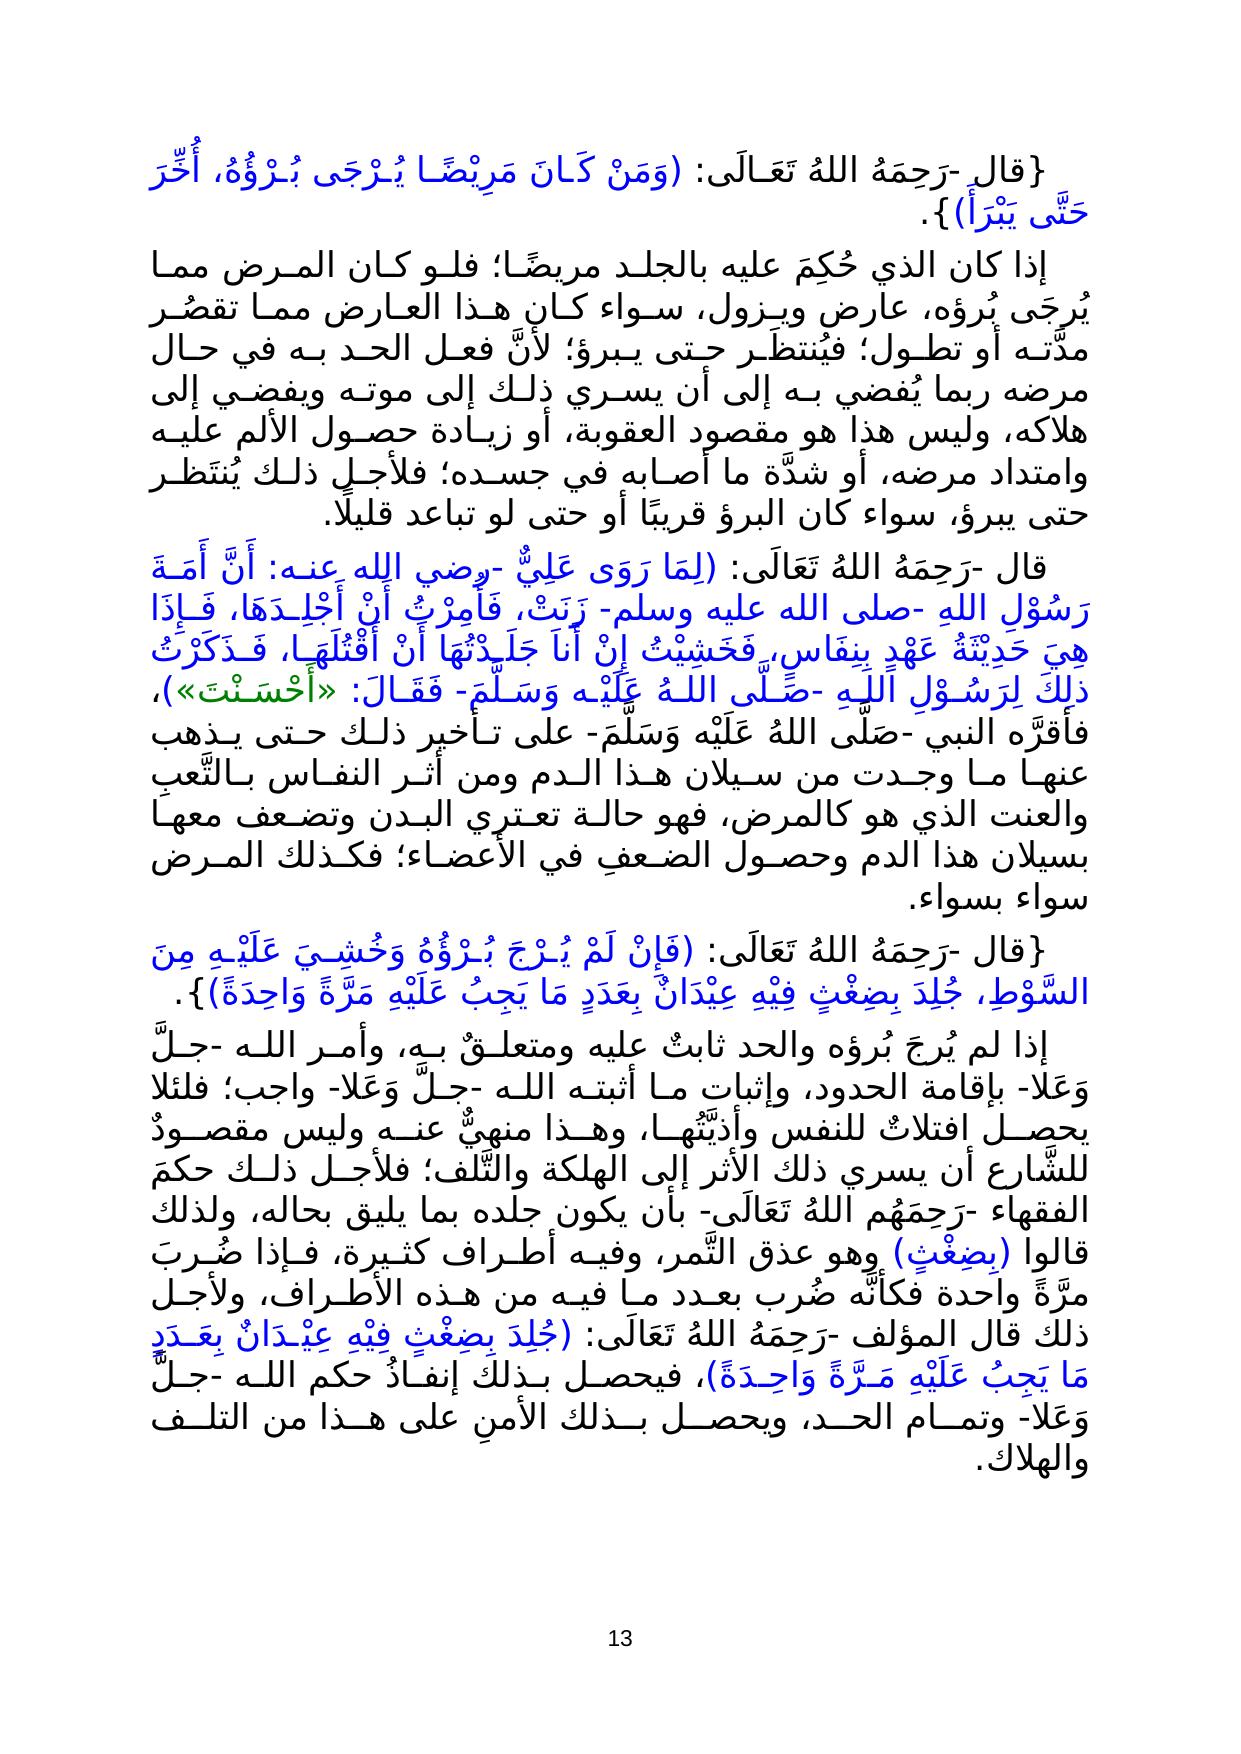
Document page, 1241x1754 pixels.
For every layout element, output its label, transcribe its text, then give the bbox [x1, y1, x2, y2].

text إذا كان الذي حُكِمَ عليه بالجلد مريضًا؛ فلو كان المرض مما يُرجَى بُرؤه، عارض ويزول، سواء كان هذا العارض مما تقصُر مدَّته أو تطول؛ فيُنتظَر حتى يبرؤ؛ لأنَّ فعل الحد به في حال مرضه ربما يُفضي به إلى أن يسري ذلك إلى موته ويفضي إلى هلاكه، وليس هذا هو مقصود العقوبة، أو زيادة حصول الألم عليه وامتداد مرضه، أو شدَّة ما أصابه في جسده؛ فلأجل ذلك يُنتَظر حتى يبرؤ، سواء كان البرؤ قريبًا أو حتى لو تباعد قليلًا. [150, 245, 1090, 534]
text قال -رَحِمَهُ اللهُ تَعَالَى: (لِمَا رَوَى عَلِيٌّ -رضي الله عنه: أَنَّ أَمَةَ رَسُوْلِ اللهِ -صلى الله عليه وسلم- زَنَتْ، فَأُمِرْتُ أَنْ أَجْلِدَهَا، فَإِذَا هِيَ حَدِيْثَةُ عَهْدٍ بِنِفَاسٍ، فَخَشِيْتُ إِنْ أَناَ جَلَدْتُهَا أَنْ أَقْتُلَهَا، فَذَكَرْتُ ذلِكَ لِرَسُوْلِ اللهِ -صَلَّى اللهُ عَلَيْه وَسَلَّمَ- فَقَالَ: «أَحْسَنْتَ»)، فأقرَّه النبي -صَلَّى اللهُ عَلَيْه وَسَلَّمَ- على تأخير ذلك حتى يذهب عنها ما وجدت من سيلان هذا الدم ومن أثر النفاس بالتَّعبِ والعنت الذي هو كالمرض، فهو حالة تعتري البدن وتضعف معها بسيلان هذا الدم وحصول الضعفِ في الأعضاء؛ فكذلك المرض سواء بسواء. [150, 546, 1090, 917]
text {قال -رَحِمَهُ اللهُ تَعَالَى: (وَمَنْ كَانَ مَرِيْضًا يُرْجَى بُرْؤُهُ، أُخِّرَ حَتَّى يَبْرَأَ)}. [150, 150, 1090, 232]
text إذا لم يُرجَ بُرؤه والحد ثابتٌ عليه ومتعلقٌ به، وأمر الله -جلَّ وَعَلا- بإقامة الحدود، وإثبات ما أثبته الله -جلَّ وَعَلا- واجب؛ فلئلا يحصل افتلاتٌ للنفس وأذيَّتُها، وهذا منهيٌّ عنه وليس مقصودٌ للشَّارع أن يسري ذلك الأثر إلى الهلكة والتَّلف؛ فلأجل ذلك حكمَ الفقهاء -رَحِمَهُم اللهُ تَعَالَى- بأن يكون جلده بما يليق بحاله، ولذلك قالوا (بِضِغْثٍ) وهو عذق التَّمر، وفيه أطراف كثيرة، فإذا ضُربَ مرَّةً واحدة فكأنَّه ضُرب بعدد ما فيه من هذه الأطراف، ولأجل ذلك قال المؤلف -رَحِمَهُ اللهُ تَعَالَى: (جُلِدَ بِضِغْثٍ فِيْهِ عِيْدَانٌ بِعَدَدٍ مَا يَجِبُ عَلَيْهِ مَرَّةً وَاحِدَةً)، فيحصل بذلك إنفاذُ حكم الله -جلَّ وَعَلا- وتمام الحد، ويحصل بذلك الأمنِ على هذا من التلف والهلاك. [150, 1025, 1090, 1479]
text {قال -رَحِمَهُ اللهُ تَعَالَى: (فَإِنْ لَمْ يُرْجَ بُرْؤُهُ وَخُشِيَ عَلَيْهِ مِنَ السَّوْطِ، جُلِدَ بِضِغْثٍ فِيْهِ عِيْدَانٌ بِعَدَدٍ مَا يَجِبُ عَلَيْهِ مَرَّةً وَاحِدَةً)}. [150, 930, 1090, 1012]
